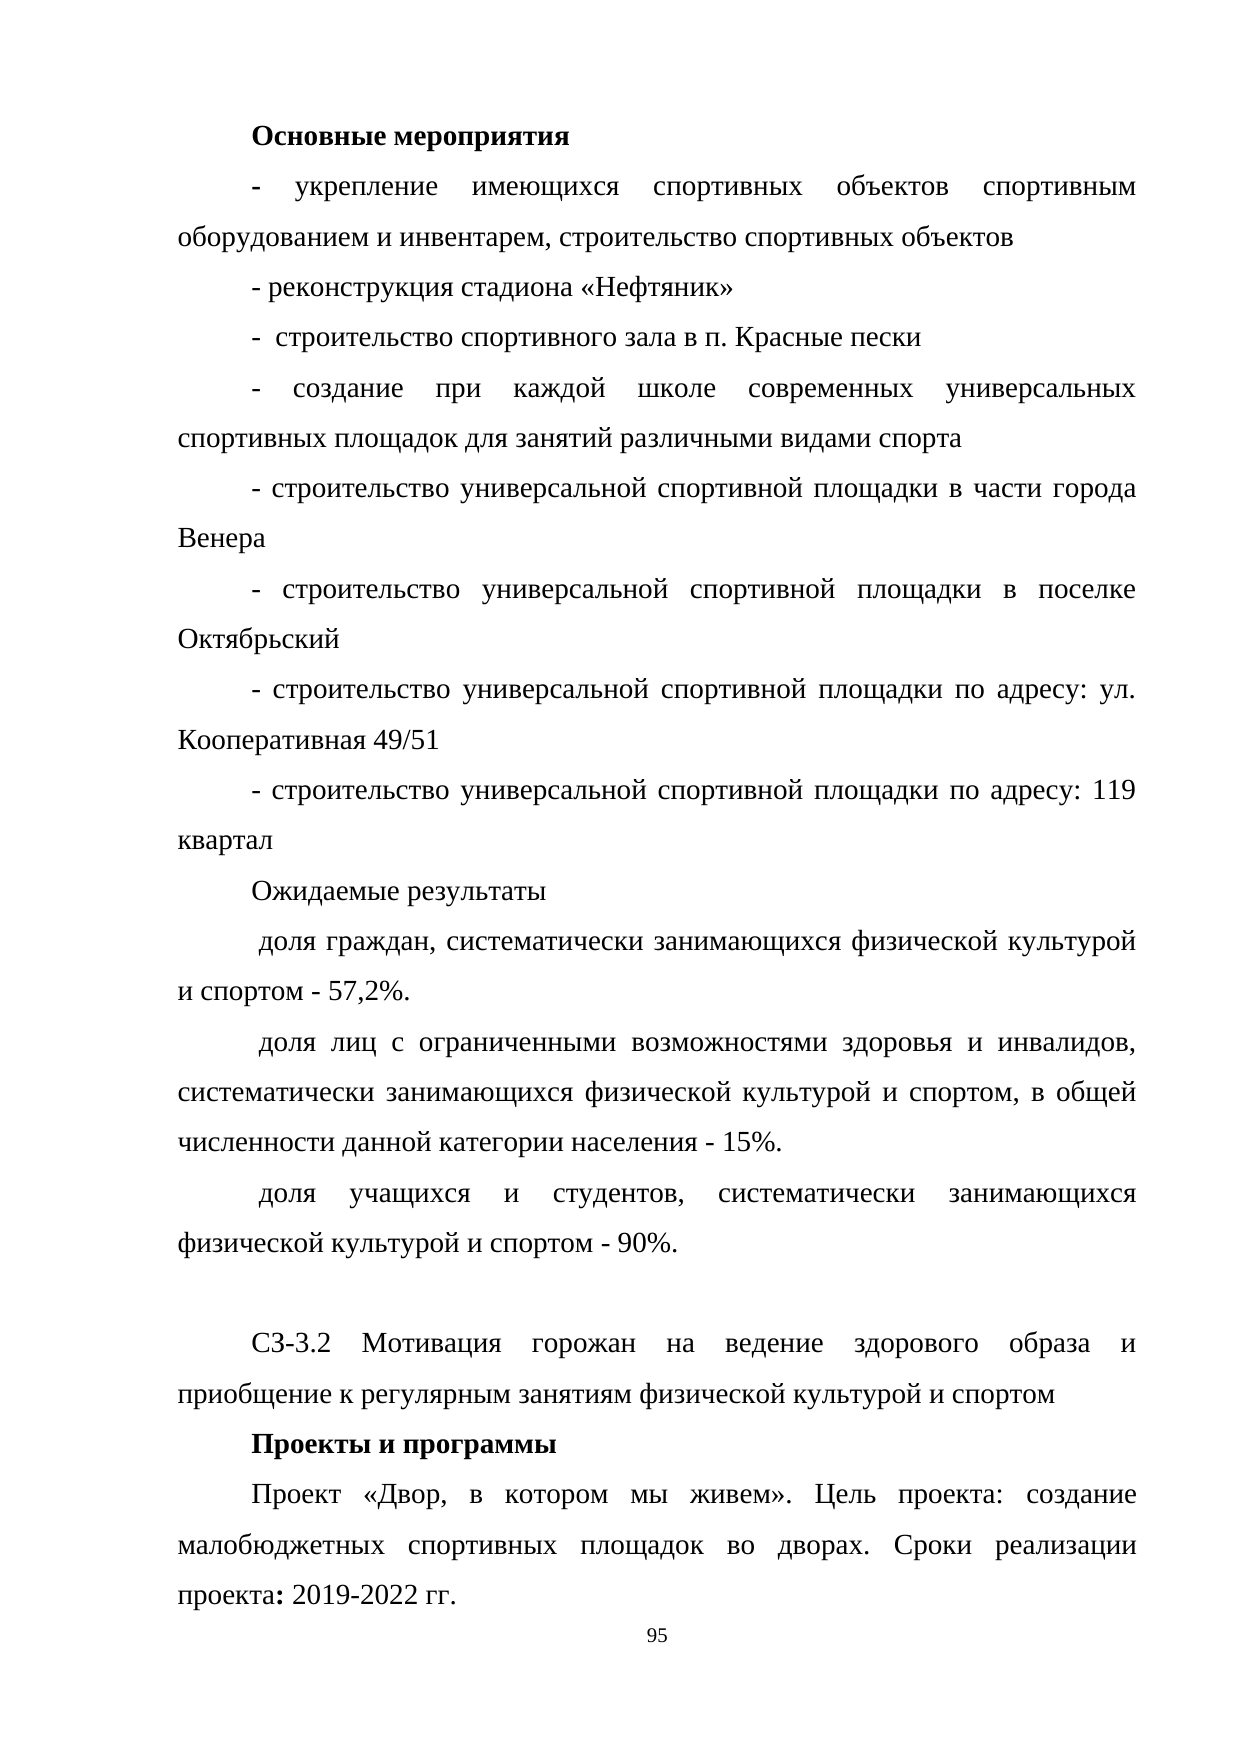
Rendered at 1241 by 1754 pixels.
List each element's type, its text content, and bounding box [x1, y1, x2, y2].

text Ожидаемые результаты [177, 873, 1137, 906]
text доля лиц с ограниченными возможностями здоровья и инвалидов, систематически занимающихся физической культурой и спортом, в общей численности данной категории населения - 15%. [177, 1024, 1137, 1158]
text - создание при каждой школе современных универсальных спортивных площадок для занятий различными видами спорта [177, 370, 1137, 453]
text - строительство универсальной спортивной площадки по адресу: ул. Кооперативная 49/51 [177, 672, 1137, 755]
text - строительство спортивного зала в п. Красные пески [177, 319, 1137, 353]
text доля граждан, систематически занимающихся физической культурой и спортом - 57,2%. [177, 923, 1137, 1007]
text - укрепление имеющихся спортивных объектов спортивным оборудованием и инвентарем, строительство спортивных объектов [177, 168, 1137, 252]
text - реконструкция стадиона «Нефтяник» [177, 269, 1137, 303]
text - строительство универсальной спортивной площадки в поселке Октябрьский [177, 571, 1137, 655]
text СЗ-3.2 Мотивация горожан на ведение здорового образа и приобщение к регулярным занятиям физической культурой и спортом [177, 1326, 1137, 1409]
text Проект «Двор, в котором мы живем». Цель проекта: cоздание малобюджетных спортивных площадок во дворах. Сроки реализации проекта: 2019-2022 гг. [177, 1477, 1137, 1611]
text Проекты и программы [177, 1426, 1137, 1460]
text - строительство универсальной спортивной площадки по адресу: 119 квартал [177, 772, 1137, 856]
text Основные мероприятия [177, 118, 1137, 152]
text доля учащихся и студентов, систематически занимающихся физической культурой и спортом - 90%. [177, 1175, 1137, 1258]
text - строительство универсальной спортивной площадки в части города Венера [177, 470, 1137, 554]
